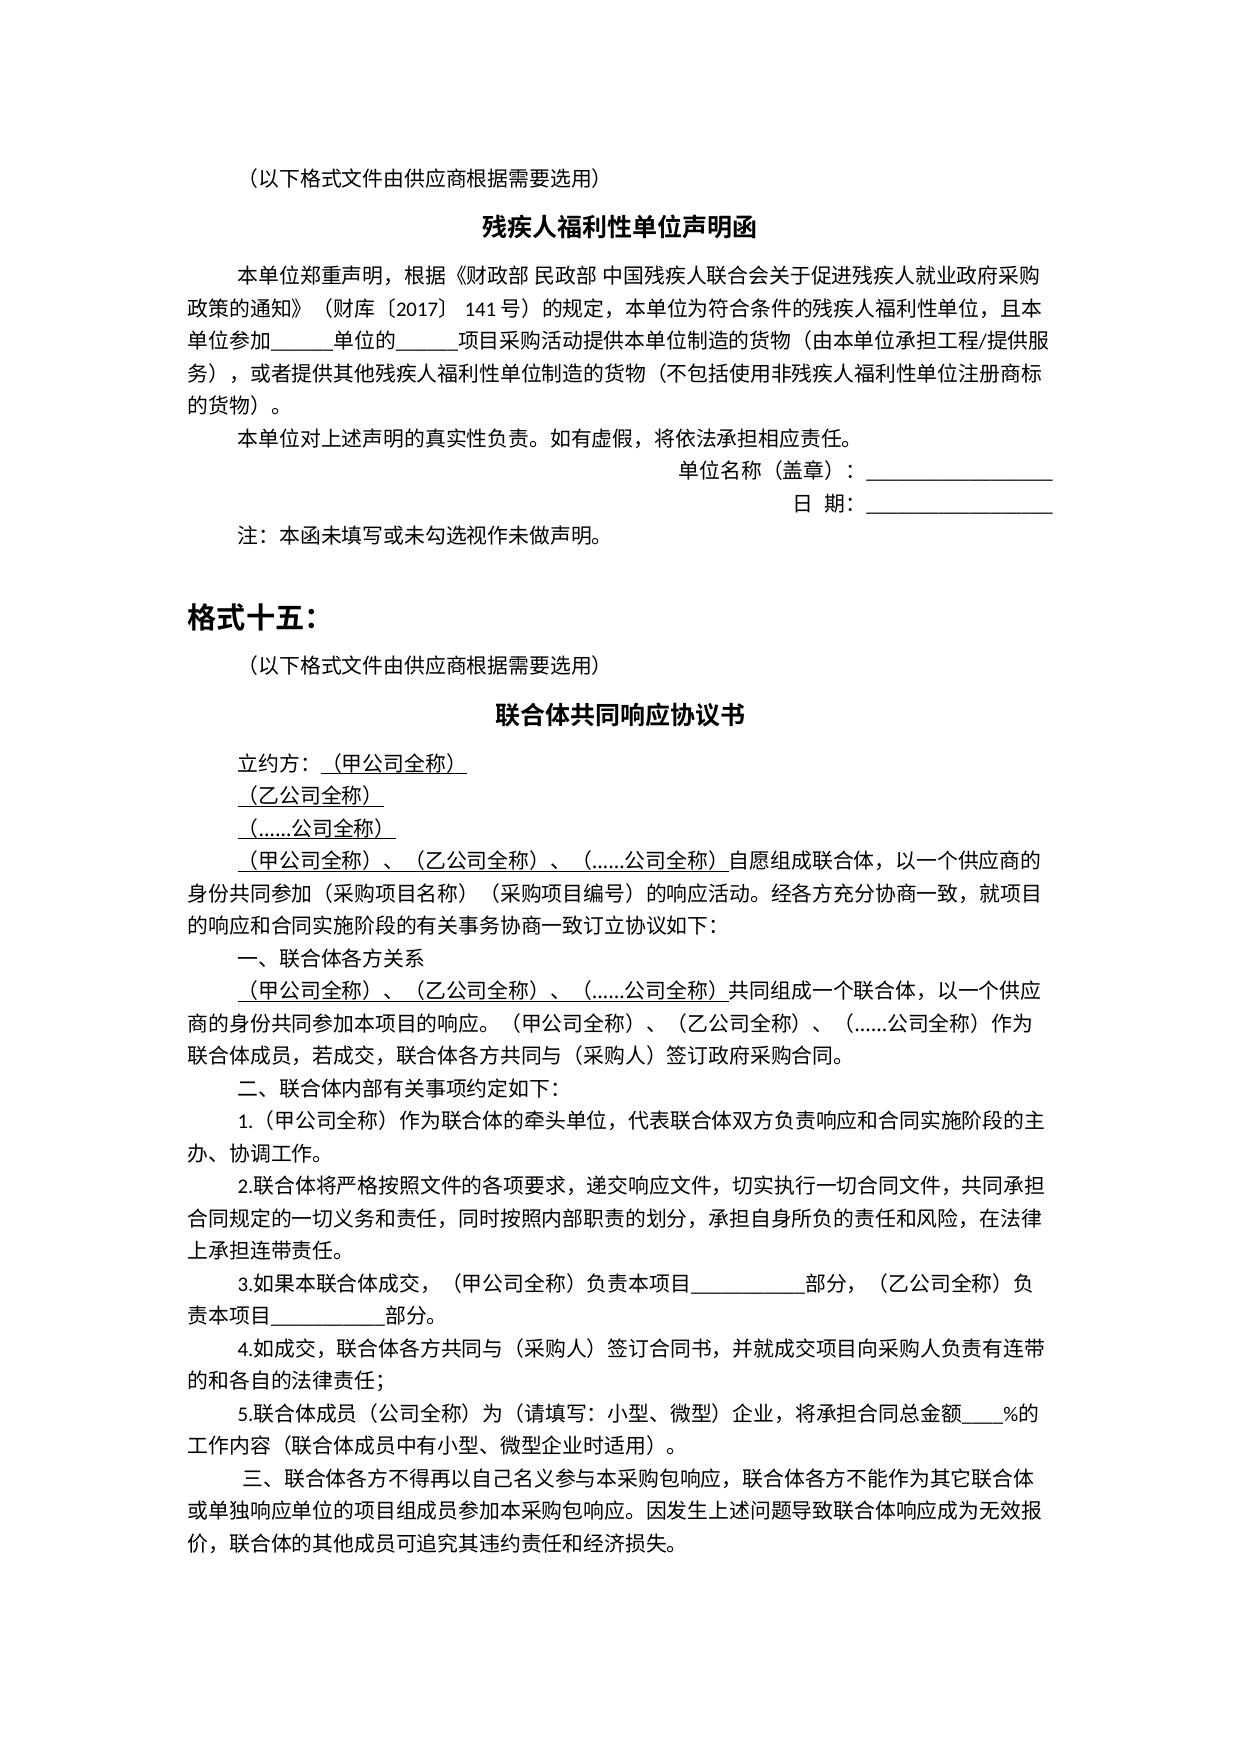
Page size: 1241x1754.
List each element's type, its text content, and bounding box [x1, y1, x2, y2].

text 2.联合体将严格按照文件的各项要求，递交响应文件，切实执行一切合同文件，共同承担合同规定的一切义务和责任，同时按照内部职责的划分，承担自身所负的责任和风险，在法律上承担连带责任。 [187, 1169, 1053, 1267]
text 一、联合体各方关系 [187, 942, 1053, 974]
text 4.如成交，联合体各方共同与（采购人）签订合同书，并就成交项目向采购人负责有连带的和各自的法律责任； [187, 1332, 1053, 1397]
text 本单位郑重声明，根据《财政部 民政部 中国残疾人联合会关于促进残疾人就业政府采购政策的通知》（财库〔2017〕 141号）的规定，本单位为符合条件的残疾人福利性单位，且本单位参加______单位的______项目采购活动提供本单位制造的货物（由本单位承担工程/提供服务），或者提供其他残疾人福利性单位制造的货物（不包括使用非残疾人福利性单位注册商标的货物）。 [187, 259, 1053, 422]
text 三、联合体各方不得再以自己名义参与本采购包响应，联合体各方不能作为其它联合体或单独响应单位的项目组成员参加本采购包响应。因发生上述问题导致联合体响应成为无效报价，联合体的其他成员可追究其违约责任和经济损失。 [187, 1462, 1053, 1559]
text （……公司全称） [187, 812, 1053, 844]
text （乙公司全称） [187, 779, 1053, 812]
text 注：本函未填写或未勾选视作未做声明。 [187, 519, 1053, 552]
text 残疾人福利性单位声明函 [187, 194, 1053, 259]
text 格式十五： [187, 584, 1053, 649]
text （甲公司全称）、（乙公司全称）、（……公司全称）共同组成一个联合体，以一个供应商的身份共同参加本项目的响应。（甲公司全称）、（乙公司全称）、（……公司全称）作为联合体成员，若成交，联合体各方共同与（采购人）签订政府采购合同。 [187, 974, 1053, 1072]
text 二、联合体内部有关事项约定如下： [187, 1072, 1053, 1104]
text 1.（甲公司全称）作为联合体的牵头单位，代表联合体双方负责响应和合同实施阶段的主办、协调工作。 [187, 1104, 1053, 1169]
text 本单位对上述声明的真实性负责。如有虚假，将依法承担相应责任。 [187, 422, 1053, 454]
text 5.联合体成员（公司全称）为（请填写：小型、微型）企业，将承担合同总金额____%的工作内容（联合体成员中有小型、微型企业时适用）。 [187, 1397, 1053, 1462]
text （以下格式文件由供应商根据需要选用） [187, 162, 1053, 194]
text 单位名称（盖章）：__________________ [187, 454, 1053, 487]
text 3.如果本联合体成交，（甲公司全称）负责本项目___________部分，（乙公司全称）负责本项目___________部分。 [187, 1267, 1053, 1332]
text （以下格式文件由供应商根据需要选用） [187, 649, 1053, 682]
text 联合体共同响应协议书 [187, 682, 1053, 747]
text 日 期：__________________ [187, 487, 1053, 519]
text （甲公司全称）、（乙公司全称）、（……公司全称）自愿组成联合体，以一个供应商的身份共同参加（采购项目名称）（采购项目编号）的响应活动。经各方充分协商一致，就项目的响应和合同实施阶段的有关事务协商一致订立协议如下： [187, 844, 1053, 942]
text 立约方：（甲公司全称） [187, 747, 1053, 779]
